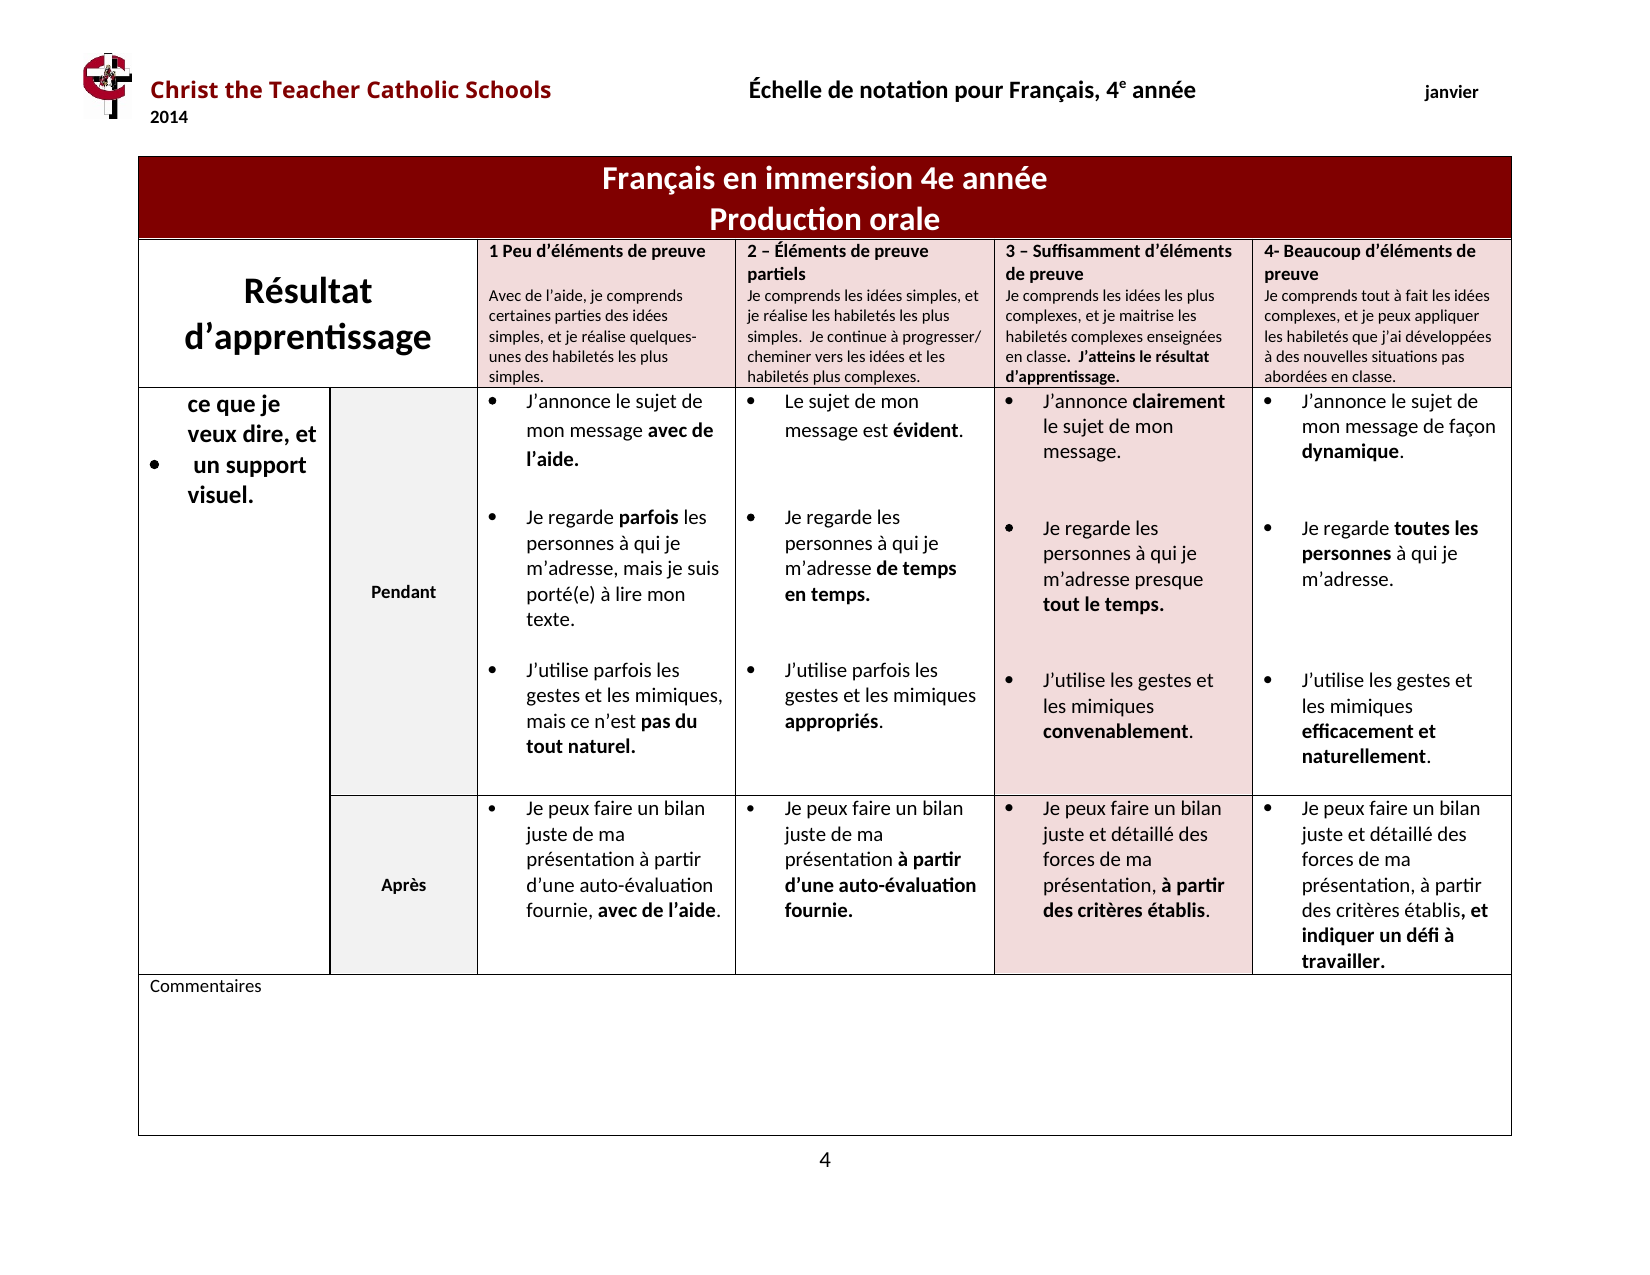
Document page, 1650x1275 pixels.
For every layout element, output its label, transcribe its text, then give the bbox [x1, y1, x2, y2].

table_cell Commentaires [139, 975, 1511, 1135]
table_cell J’annonce le sujet de mon message avec de l’aide. Je regarde parfois les personnes à qui je m’adresse, mais je suis porté(e) à lire mon texte. J’utilise parfois les gestes et les mimiques, mais ce n’est pas du tout naturel. [478, 388, 735, 794]
table_cell 4- Beaucoup d’éléments de preuve Je comprends tout à fait les idées complexes, et je peux appliquer les habiletés que j’ai développées à des nouvelles situations pas abordées en classe. [1253, 240, 1511, 387]
table_cell Après [331, 796, 477, 973]
table_cell Je peux faire un bilan juste et détaillé des forces de ma présentation, à partir des critères établis. [995, 796, 1252, 973]
table_cell Je peux faire un bilan juste et détaillé des forces de ma présentation, à partir des critères établis, et indiquer un défi à travailler. [1253, 796, 1511, 973]
table_cell 1 Peu d’éléments de preuve Avec de l’aide, je comprends certaines parties des idées simples, et je réalise quelques-unes des habiletés les plus simples. [478, 240, 735, 387]
table_cell Le sujet de mon message est évident. Je regarde les personnes à qui je m’adresse de temps en temps. J’utilise parfois les gestes et les mimiques appropriés. [736, 388, 994, 794]
table_cell Je peux faire un bilan juste de ma présentation à partir d’une auto-évaluation fournie. [736, 796, 994, 973]
table_cell 3 – Suffisamment d’éléments de preuve Je comprends les idées les plus complexes, et je maitrise les habiletés complexes enseignées en classe. J’atteins le résultat d’apprentissage. [995, 240, 1252, 387]
table_cell J’annonce clairement le sujet de mon message. Je regarde les personnes à qui je m’adresse presque tout le temps. J’utilise les gestes et les mimiques convenablement. [995, 388, 1252, 794]
table_cell Pendant [331, 388, 477, 794]
table_cell J’annonce le sujet de mon message de façon dynamique. Je regarde toutes les personnes à qui je m’adresse. J’utilise les gestes et les mimiques efficacement et naturellement. [1253, 388, 1511, 794]
table_header Français en immersion 4e année Production orale [139, 157, 1511, 238]
table_cell 2 – Éléments de preuve partiels Je comprends les idées simples, et je réalise les habiletés les plus simples. Je continue à progresser/ cheminer vers les idées et les habiletés plus complexes. [736, 240, 994, 387]
picture [81, 53, 132, 117]
table_cell Je peux faire un bilan juste de ma présentation à partir d’une auto-évaluation fournie, avec de l’aide. [478, 796, 735, 973]
table_cell 4PO.4 Je peux faire une présentation orale avec : un but de communication, du matériel qui appuie ce que je veux dire, et un support visuel. [139, 388, 329, 973]
table_cell Résultat d’apprentissage [139, 240, 477, 387]
